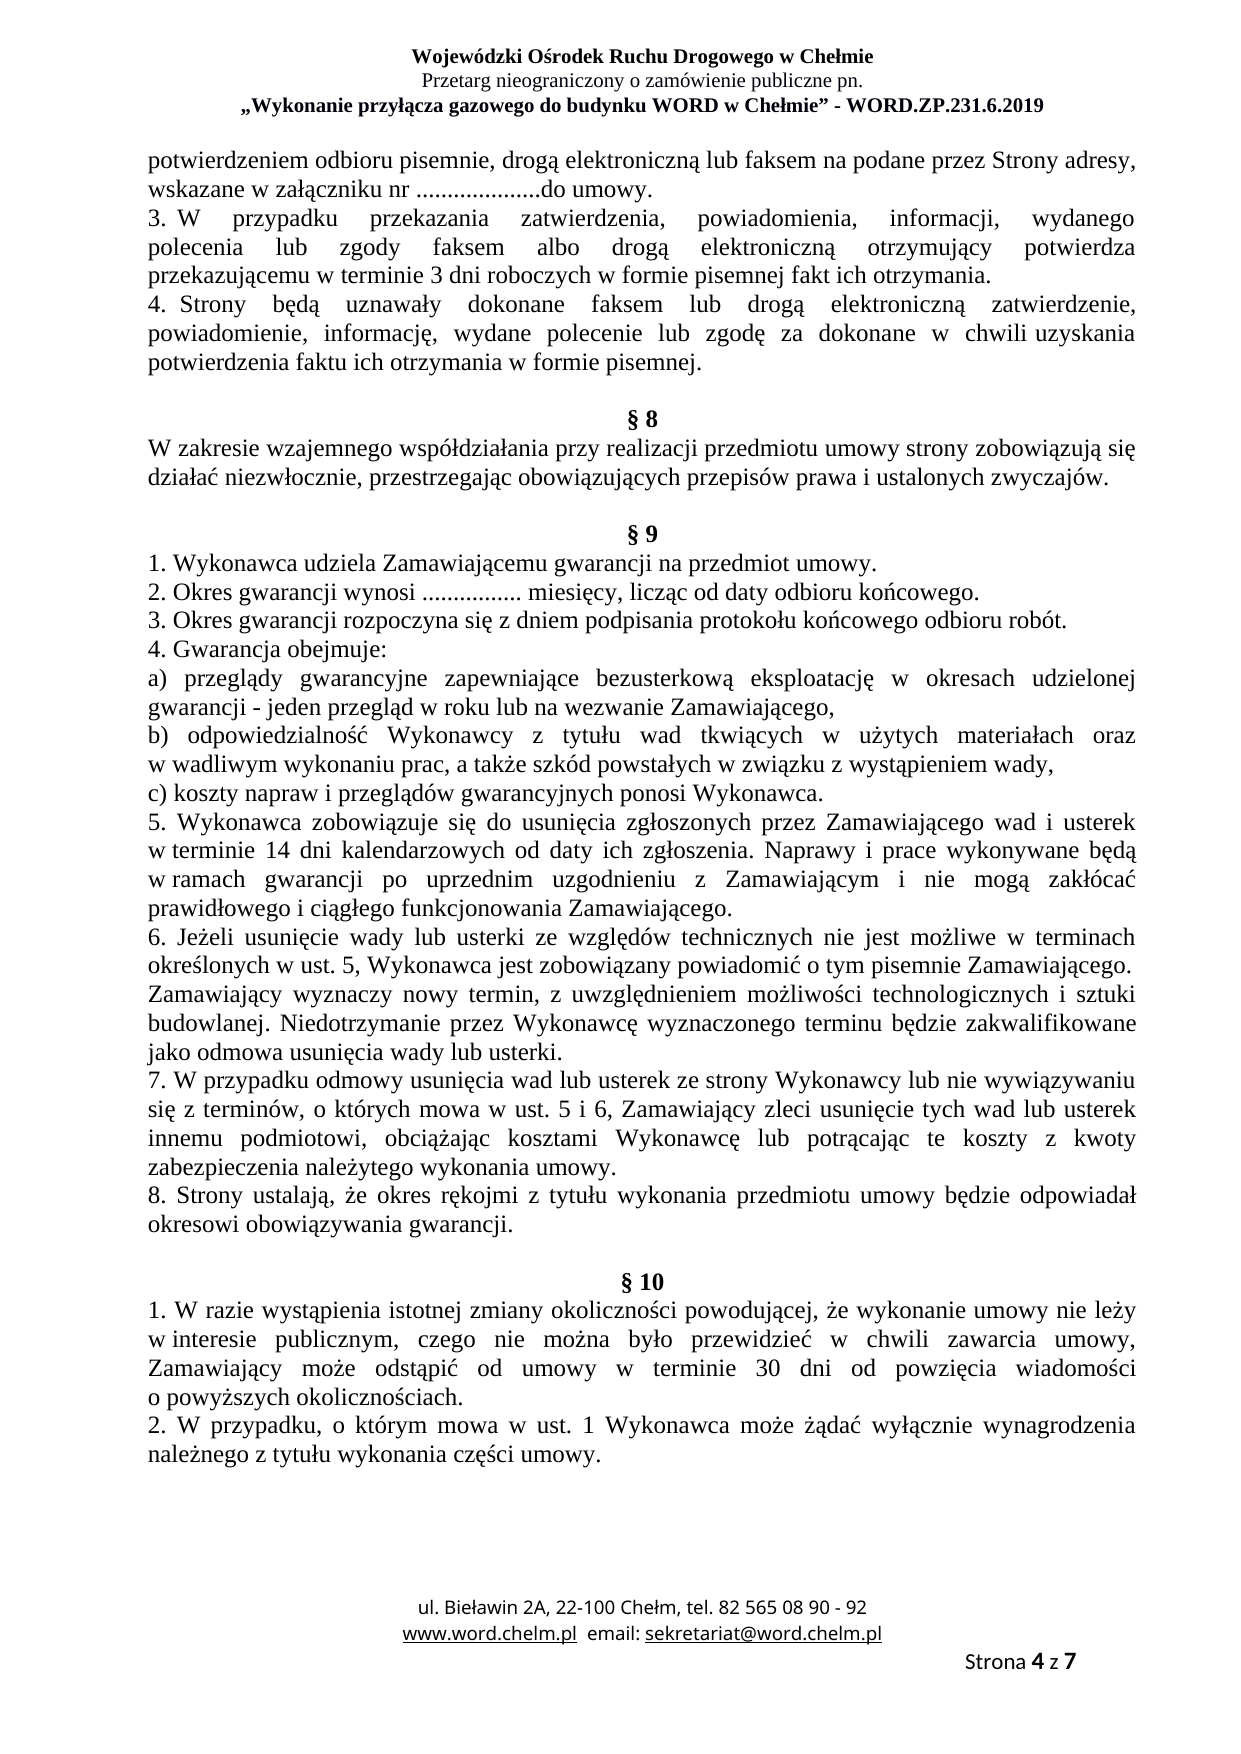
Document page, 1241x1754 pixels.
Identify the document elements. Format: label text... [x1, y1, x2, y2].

text 1. W razie wystąpienia istotnej zmiany okoliczności powodującej, że wykonanie umowy nie leży w interesie publicznym, czego nie można było przewidzieć w chwili zawarcia umowy, Zamawiający może odstąpić od umowy w terminie 30 dni od powzięcia wiadomości o powyższych okolicznościach. [148, 1295, 1137, 1410]
text 1. Wykonawca udziela Zamawiającemu gwarancji na przedmiot umowy. [148, 548, 1137, 577]
text 5. Wykonawca zobowiązuje się do usunięcia zgłoszonych przez Zamawiającego wad i usterek w terminie 14 dni kalendarzowych od daty ich zgłoszenia. Naprawy i prace wykonywane będą w ramach gwarancji po uprzednim uzgodnieniu z Zamawiającym i nie mogą zakłócać prawidłowego i ciągłego funkcjonowania Zamawiającego. [148, 807, 1137, 922]
text § 9 [148, 519, 1137, 548]
text 3. Okres gwarancji rozpoczyna się z dniem podpisania protokołu końcowego odbioru robót. [148, 605, 1137, 634]
text § 10 [148, 1267, 1137, 1295]
text Zamawiający wyznaczy nowy termin, z uwzględnieniem możliwości technologicznych i sztuki budowlanej. Niedotrzymanie przez Wykonawcę wyznaczonego terminu będzie zakwalifikowane jako odmowa usunięcia wady lub usterki. [148, 979, 1137, 1065]
text 4. Gwarancja obejmuje: [148, 634, 1137, 663]
text 6. Jeżeli usunięcie wady lub usterki ze względów technicznych nie jest możliwe w terminach określonych w ust. 5, Wykonawca jest zobowiązany powiadomić o tym pisemnie Zamawiającego. [148, 922, 1137, 979]
text b) odpowiedzialność Wykonawcy z tytułu wad tkwiących w użytych materiałach oraz w wadliwym wykonaniu prac, a także szkód powstałych w związku z wystąpieniem wady, [148, 720, 1137, 778]
text c) koszty napraw i przeglądów gwarancyjnych ponosi Wykonawca. [148, 778, 1137, 807]
text 3. W przypadku przekazania zatwierdzenia, powiadomienia, informacji, wydanego polecenia lub zgody faksem albo drogą elektroniczną otrzymujący potwierdza przekazującemu w terminie 3 dni roboczych w formie pisemnej fakt ich otrzymania. [148, 203, 1137, 289]
text 8. Strony ustalają, że okres rękojmi z tytułu wykonania przedmiotu umowy będzie odpowiadał okresowi obowiązywania gwarancji. [148, 1180, 1137, 1238]
text potwierdzeniem odbioru pisemnie, drogą elektroniczną lub faksem na podane przez Strony adresy, wskazane w załączniku nr ....................do umowy. [148, 145, 1137, 203]
text a) przeglądy gwarancyjne zapewniające bezusterkową eksploatację w okresach udzielonej gwarancji - jeden przegląd w roku lub na wezwanie Zamawiającego, [148, 663, 1137, 720]
text § 8 [148, 404, 1137, 433]
text W zakresie wzajemnego współdziałania przy realizacji przedmiotu umowy strony zobowiązują się działać niezwłocznie, przestrzegając obowiązujących przepisów prawa i ustalonych zwyczajów. [148, 433, 1137, 490]
text 2. W przypadku, o którym mowa w ust. 1 Wykonawca może żądać wyłącznie wynagrodzenia należnego z tytułu wykonania części umowy. [148, 1410, 1137, 1468]
text 2. Okres gwarancji wynosi ................ miesięcy, licząc od daty odbioru końcowego. [148, 577, 1137, 605]
text 4. Strony będą uznawały dokonane faksem lub drogą elektroniczną zatwierdzenie, powiadomienie, informację, wydane polecenie lub zgodę za dokonane w chwili uzyskania potwierdzenia faktu ich otrzymania w formie pisemnej. [148, 289, 1137, 375]
text 7. W przypadku odmowy usunięcia wad lub usterek ze strony Wykonawcy lub nie wywiązywaniu się z terminów, o których mowa w ust. 5 i 6, Zamawiający zleci usunięcie tych wad lub usterek innemu podmiotowi, obciążając kosztami Wykonawcę lub potrącając te koszty z kwoty zabezpieczenia należytego wykonania umowy. [148, 1065, 1137, 1180]
